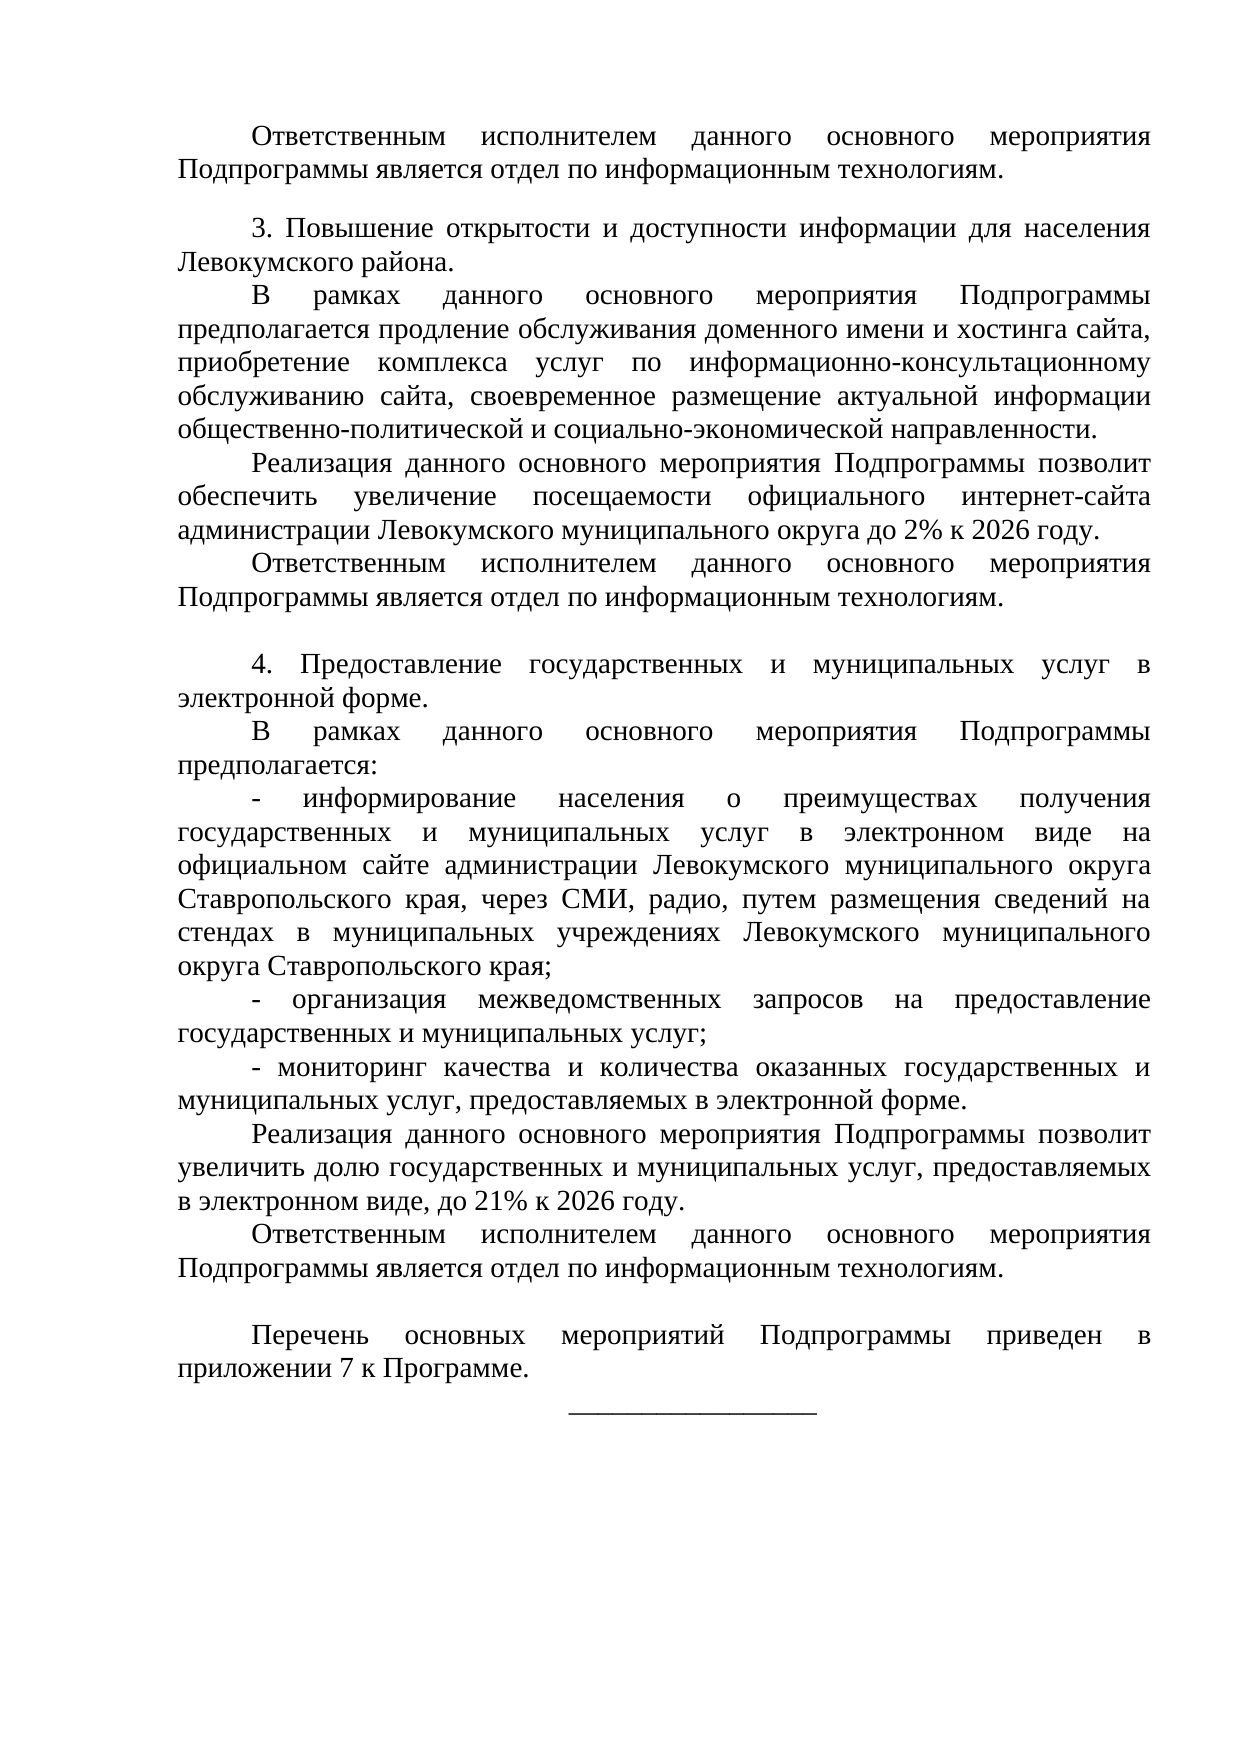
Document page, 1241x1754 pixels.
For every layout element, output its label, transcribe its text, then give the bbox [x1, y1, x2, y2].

text Реализация данного основного мероприятия Подпрограммы позволит увеличить долю государственных и муниципальных услуг, предоставляемых в электронном виде, до 21% к 2026 году. [177, 1116, 1152, 1216]
text Ответственным исполнителем данного основного мероприятия Подпрограммы является отдел по информационным технологиям. [177, 1216, 1152, 1283]
text Ответственным исполнителем данного основного мероприятия Подпрограммы является отдел по информационным технологиям. [177, 118, 1152, 185]
text - информирование населения о преимуществах получения государственных и муниципальных услуг в электронном виде на официальном сайте администрации Левокумского муниципального округа Ставропольского края, через СМИ, радио, путем размещения сведений на стендах в муниципальных учреждениях Левокумского муниципального округа Ставропольского края; [177, 780, 1152, 982]
text _________________ [177, 1384, 1152, 1418]
text 4. Предоставление государственных и муниципальных услуг в электронной форме. [177, 646, 1152, 713]
text - мониторинг качества и количества оказанных государственных и муниципальных услуг, предоставляемых в электронной форме. [177, 1049, 1152, 1116]
text Перечень основных мероприятий Подпрограммы приведен в приложении 7 к Программе. [177, 1317, 1152, 1384]
text Ответственным исполнителем данного основного мероприятия Подпрограммы является отдел по информационным технологиям. [177, 546, 1152, 613]
text Реализация данного основного мероприятия Подпрограммы позволит обеспечить увеличение посещаемости официального интернет-сайта администрации Левокумского муниципального округа до 2% к 2026 году. [177, 445, 1152, 546]
text 3. Повышение открытости и доступности информации для населения Левокумского района. [177, 210, 1152, 277]
text В рамках данного основного мероприятия Подпрограммы предполагается: [177, 713, 1152, 780]
text - организация межведомственных запросов на предоставление государственных и муниципальных услуг; [177, 982, 1152, 1049]
text В рамках данного основного мероприятия Подпрограммы предполагается продление обслуживания доменного имени и хостинга сайта, приобретение комплекса услуг по информационно-консультационному обслуживанию сайта, своевременное размещение актуальной информации общественно-политической и социально-экономической направленности. [177, 277, 1152, 445]
